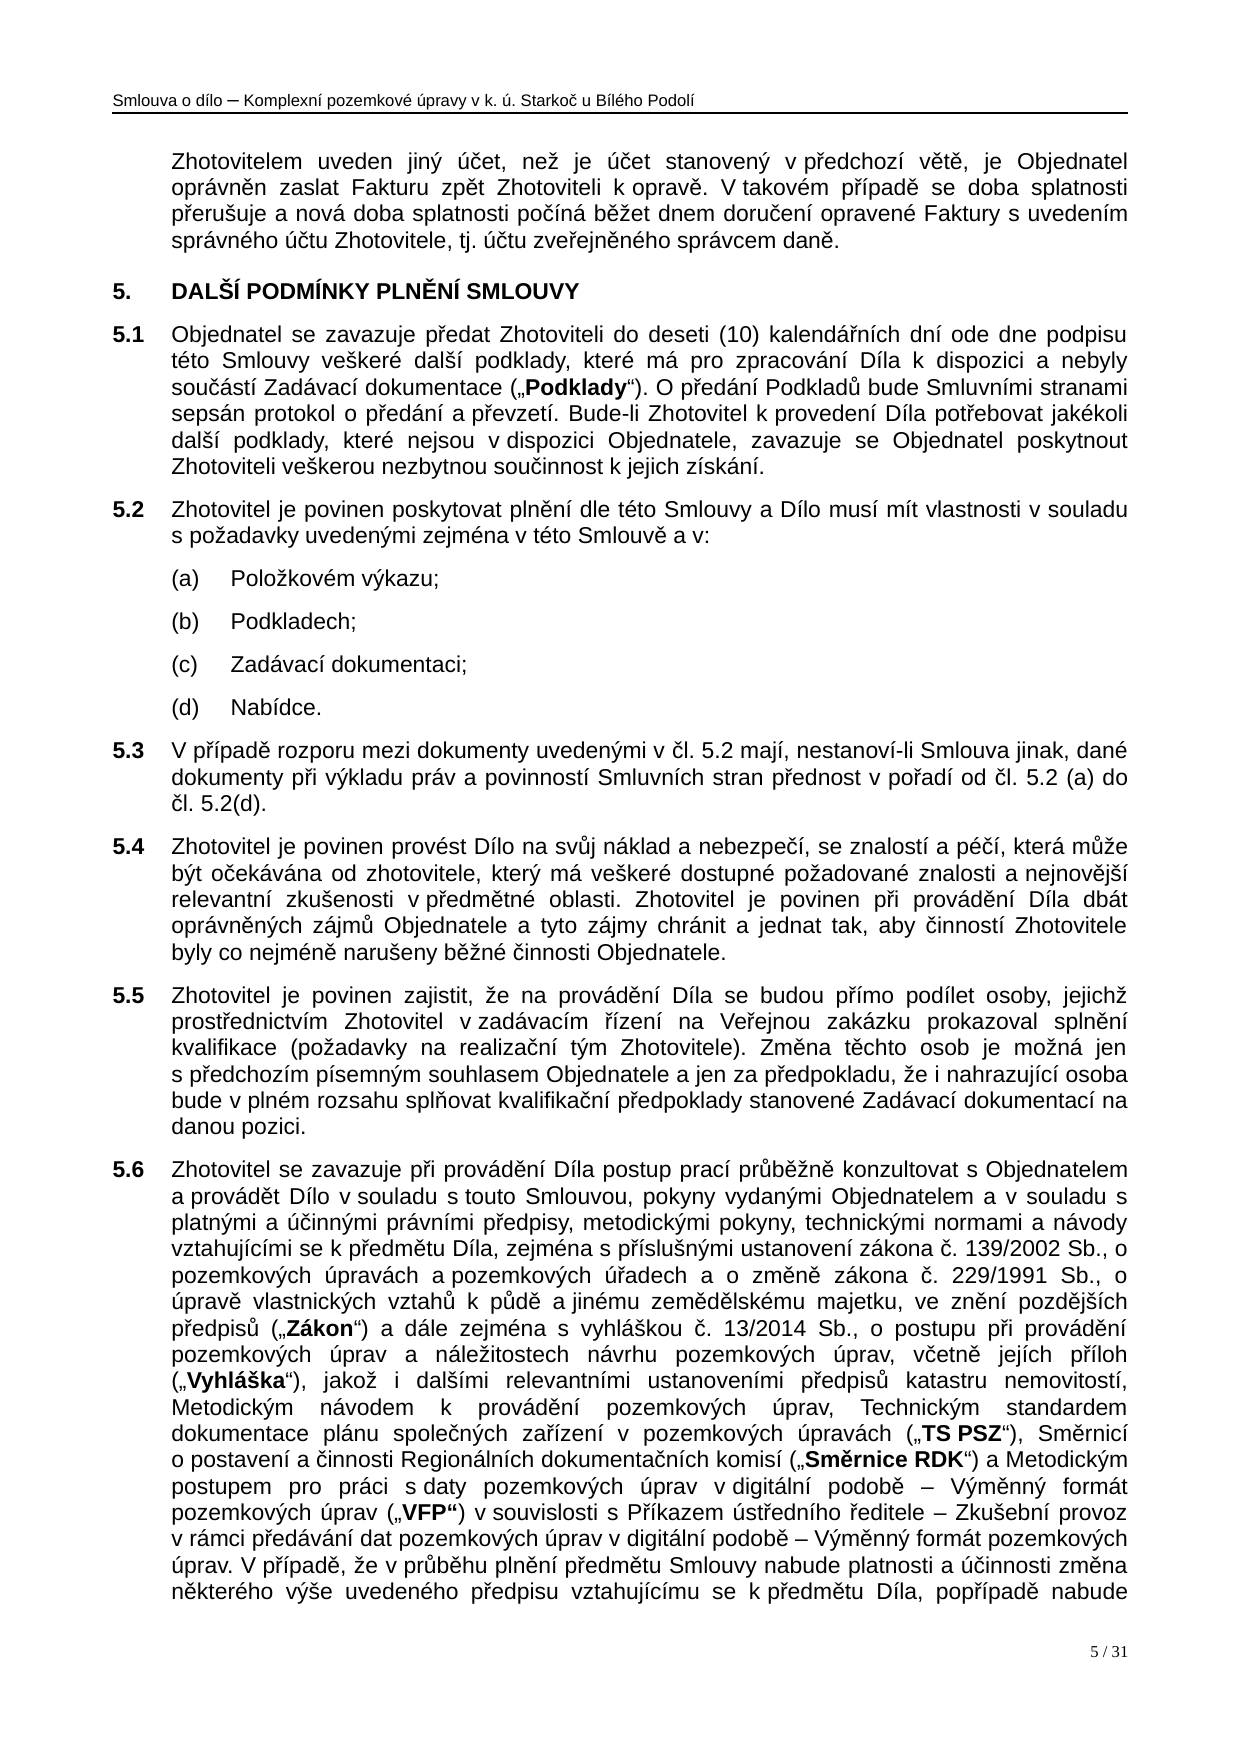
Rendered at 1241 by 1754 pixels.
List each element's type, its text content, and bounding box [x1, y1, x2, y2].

text V případě rozporu mezi dokumenty uvedenými v čl. 5.2 mají, nestanoví-li Smlouva jinak, dané dokumenty při výkladu práv a povinností Smluvních stran přednost v pořadí od čl. 5.2 (a) do čl. 5.2(d). [112, 737, 1128, 816]
list Položkovém výkazu; [171, 565, 1128, 592]
list Nabídce. [171, 694, 1128, 721]
text Zhotovitel je povinen poskytovat plnění dle této Smlouvy a Dílo musí mít vlastnosti v souladu s požadavky uvedenými zejména v této Smlouvě a v: [112, 496, 1128, 549]
text Objednatel se zavazuje předat Zhotoviteli do deseti (10) kalendářních dní ode dne podpisu této Smlouvy veškeré další podklady, které má pro zpracování Díla k dispozici a nebyly součástí Zadávací dokumentace („Podklady“). O předání Podkladů bude Smluvními stranami sepsán protokol o předání a převzetí. Bude-li Zhotovitel k provedení Díla potřebovat jakékoli další podklady, které nejsou v dispozici Objednatele, zavazuje se Objednatel poskytnout Zhotoviteli veškerou nezbytnou součinnost k jejich získání. [112, 321, 1128, 479]
text Zhotovitel je povinen zajistit, že na provádění Díla se budou přímo podílet osoby, jejichž prostřednictvím Zhotovitel v zadávacím řízení na Veřejnou zakázku prokazoval splnění kvalifikace (požadavky na realizační tým Zhotovitele). Změna těchto osob je možná jen s předchozím písemným souhlasem Objednatele a jen za předpokladu, že i nahrazující osoba bude v plném rozsahu splňovat kvalifikační předpoklady stanovené Zadávací dokumentací na danou pozici. [112, 982, 1128, 1140]
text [112, 1156, 1128, 1604]
text Zhotovitel je povinen provést Dílo na svůj náklad a nebezpečí, se znalostí a péčí, která může být očekávána od zhotovitele, který má veškeré dostupné požadované znalosti a nejnovější relevantní zkušenosti v předmětné oblasti. Zhotovitel je povinen při provádění Díla dbát oprávněných zájmů Objednatele a tyto zájmy chránit a jednat tak, aby činností Zhotovitele byly co nejméně narušeny běžné činnosti Objednatele. [112, 833, 1128, 965]
list Zadávací dokumentaci; [171, 651, 1128, 678]
list Podkladech; [171, 608, 1128, 635]
text Další podmínky Plnění smlouvy [112, 278, 1128, 304]
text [112, 148, 1128, 253]
